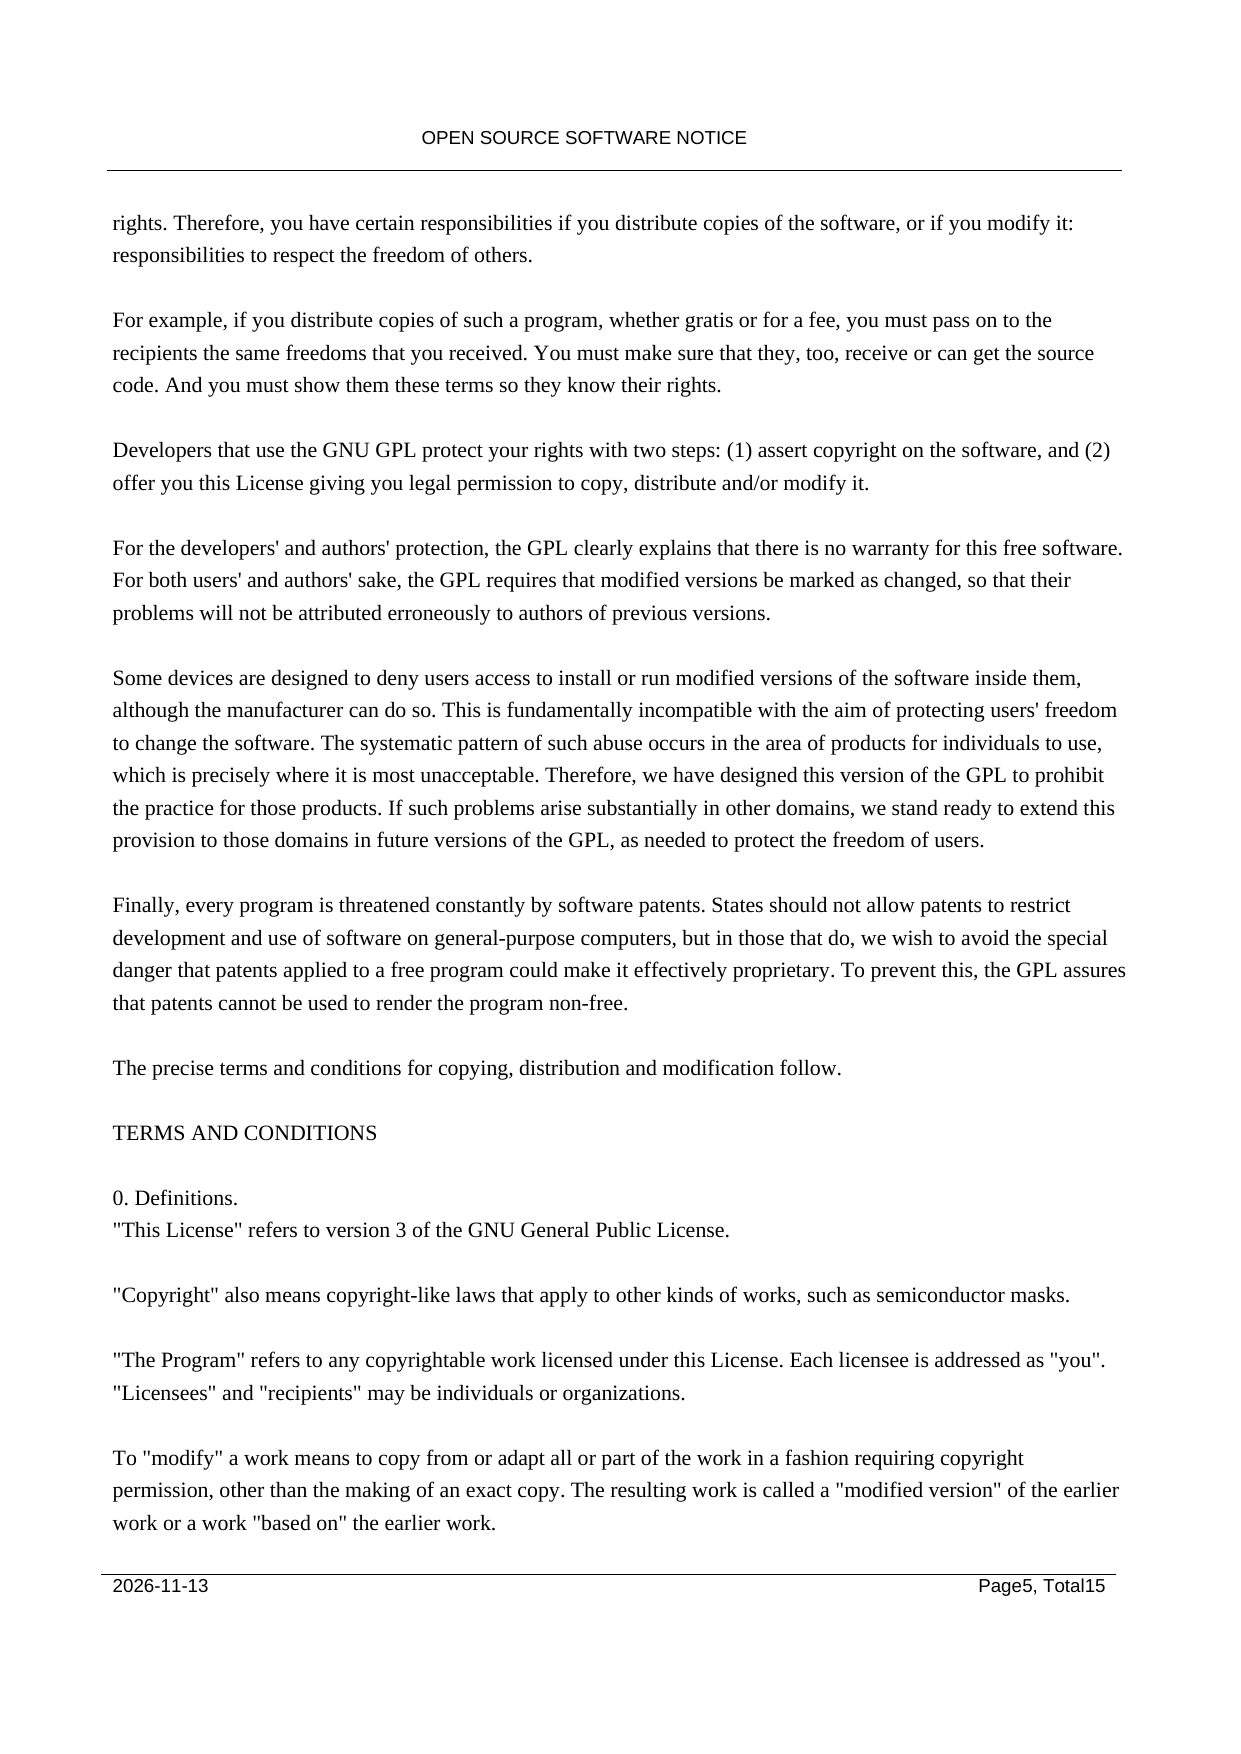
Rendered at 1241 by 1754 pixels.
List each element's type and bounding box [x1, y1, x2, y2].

text [112, 206, 1128, 1539]
